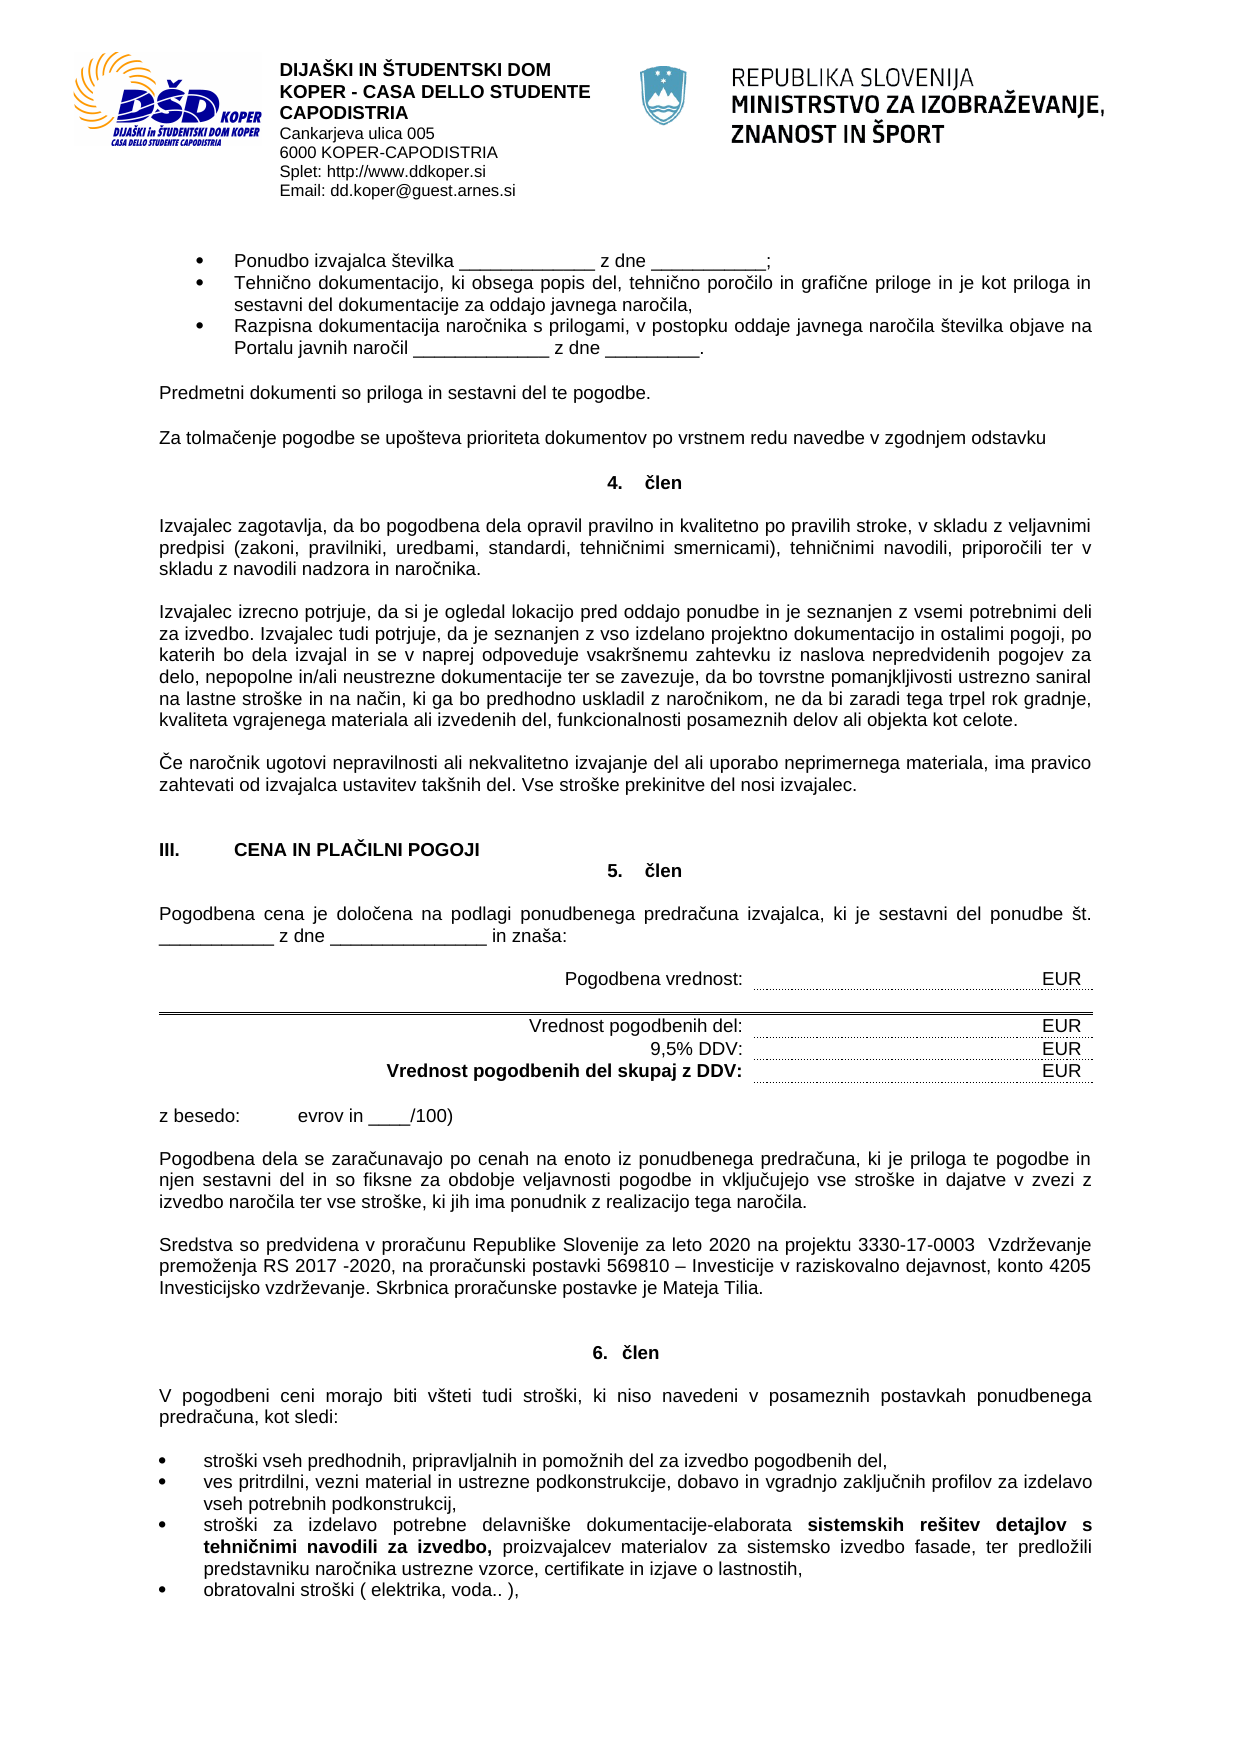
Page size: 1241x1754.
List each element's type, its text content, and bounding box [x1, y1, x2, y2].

picture [640, 66, 1104, 146]
picture [73, 52, 262, 146]
